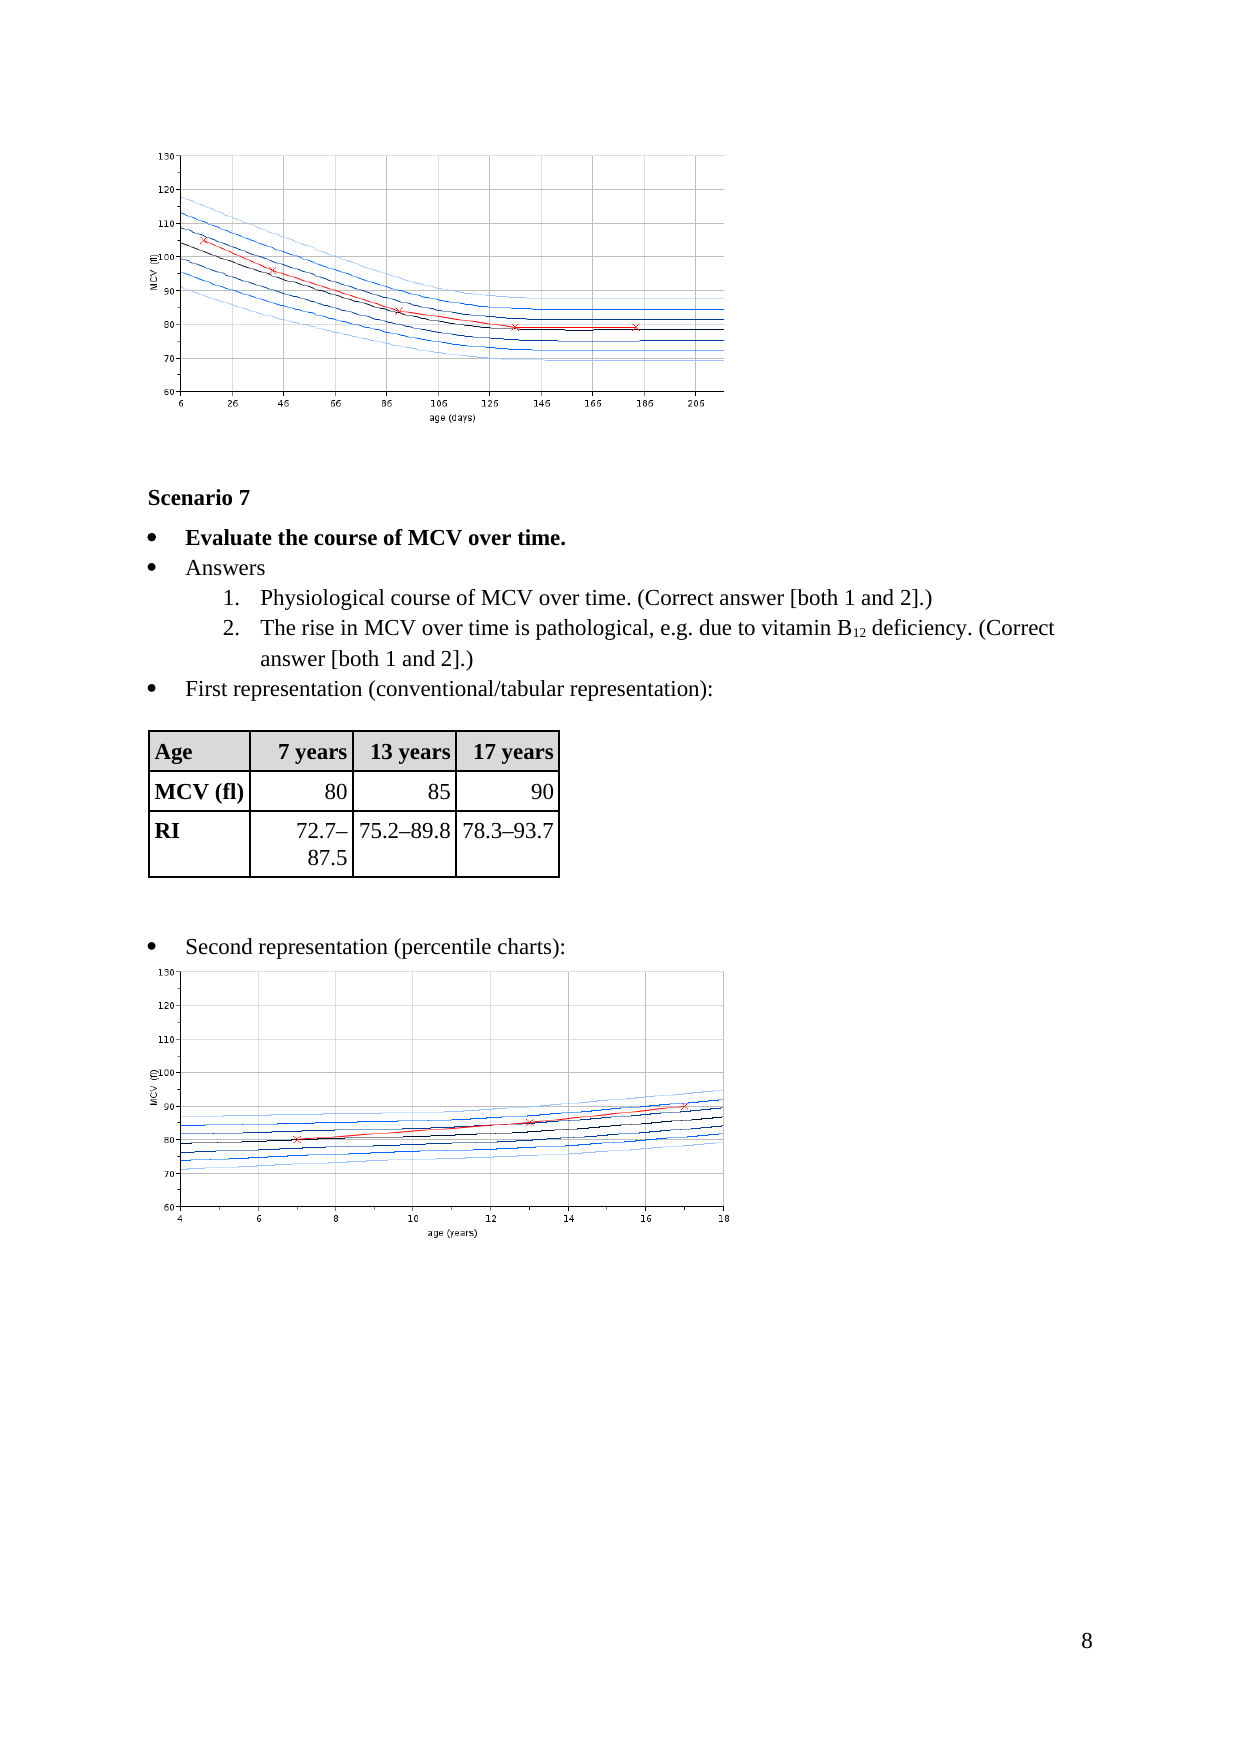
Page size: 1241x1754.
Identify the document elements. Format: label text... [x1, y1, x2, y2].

table_cell MCV (fl) [150, 772, 249, 810]
table_cell 85 [354, 772, 455, 810]
list Physiological course of MCV over time. (Correct answer [both 1 and 2].) [223, 584, 1093, 611]
table_header Age [150, 732, 249, 770]
table_cell 78.3–93.7 [457, 812, 558, 876]
list Answers [148, 554, 1093, 580]
list First representation (conventional/tabular representation): [148, 675, 1093, 701]
table_header 13 years [354, 732, 455, 770]
picture [147, 147, 739, 443]
table_cell 80 [251, 772, 352, 810]
table_cell 90 [457, 772, 558, 810]
list Second representation (percentile charts): [148, 933, 1093, 960]
picture [147, 963, 739, 1259]
list The rise in MCV over time is pathological, e.g. due to vitamin B12 deficiency. (Correct answer [both 1 and 2].) [223, 614, 1093, 671]
table_cell RI [150, 812, 249, 876]
table_cell 72.7–87.5 [251, 812, 352, 876]
table_header 17 years [457, 732, 558, 770]
table_header 7 years [251, 732, 352, 770]
list Evaluate the course of MCV over time. [148, 524, 1093, 550]
table_cell 75.2–89.8 [354, 812, 455, 876]
text Scenario 7 [148, 484, 1093, 511]
